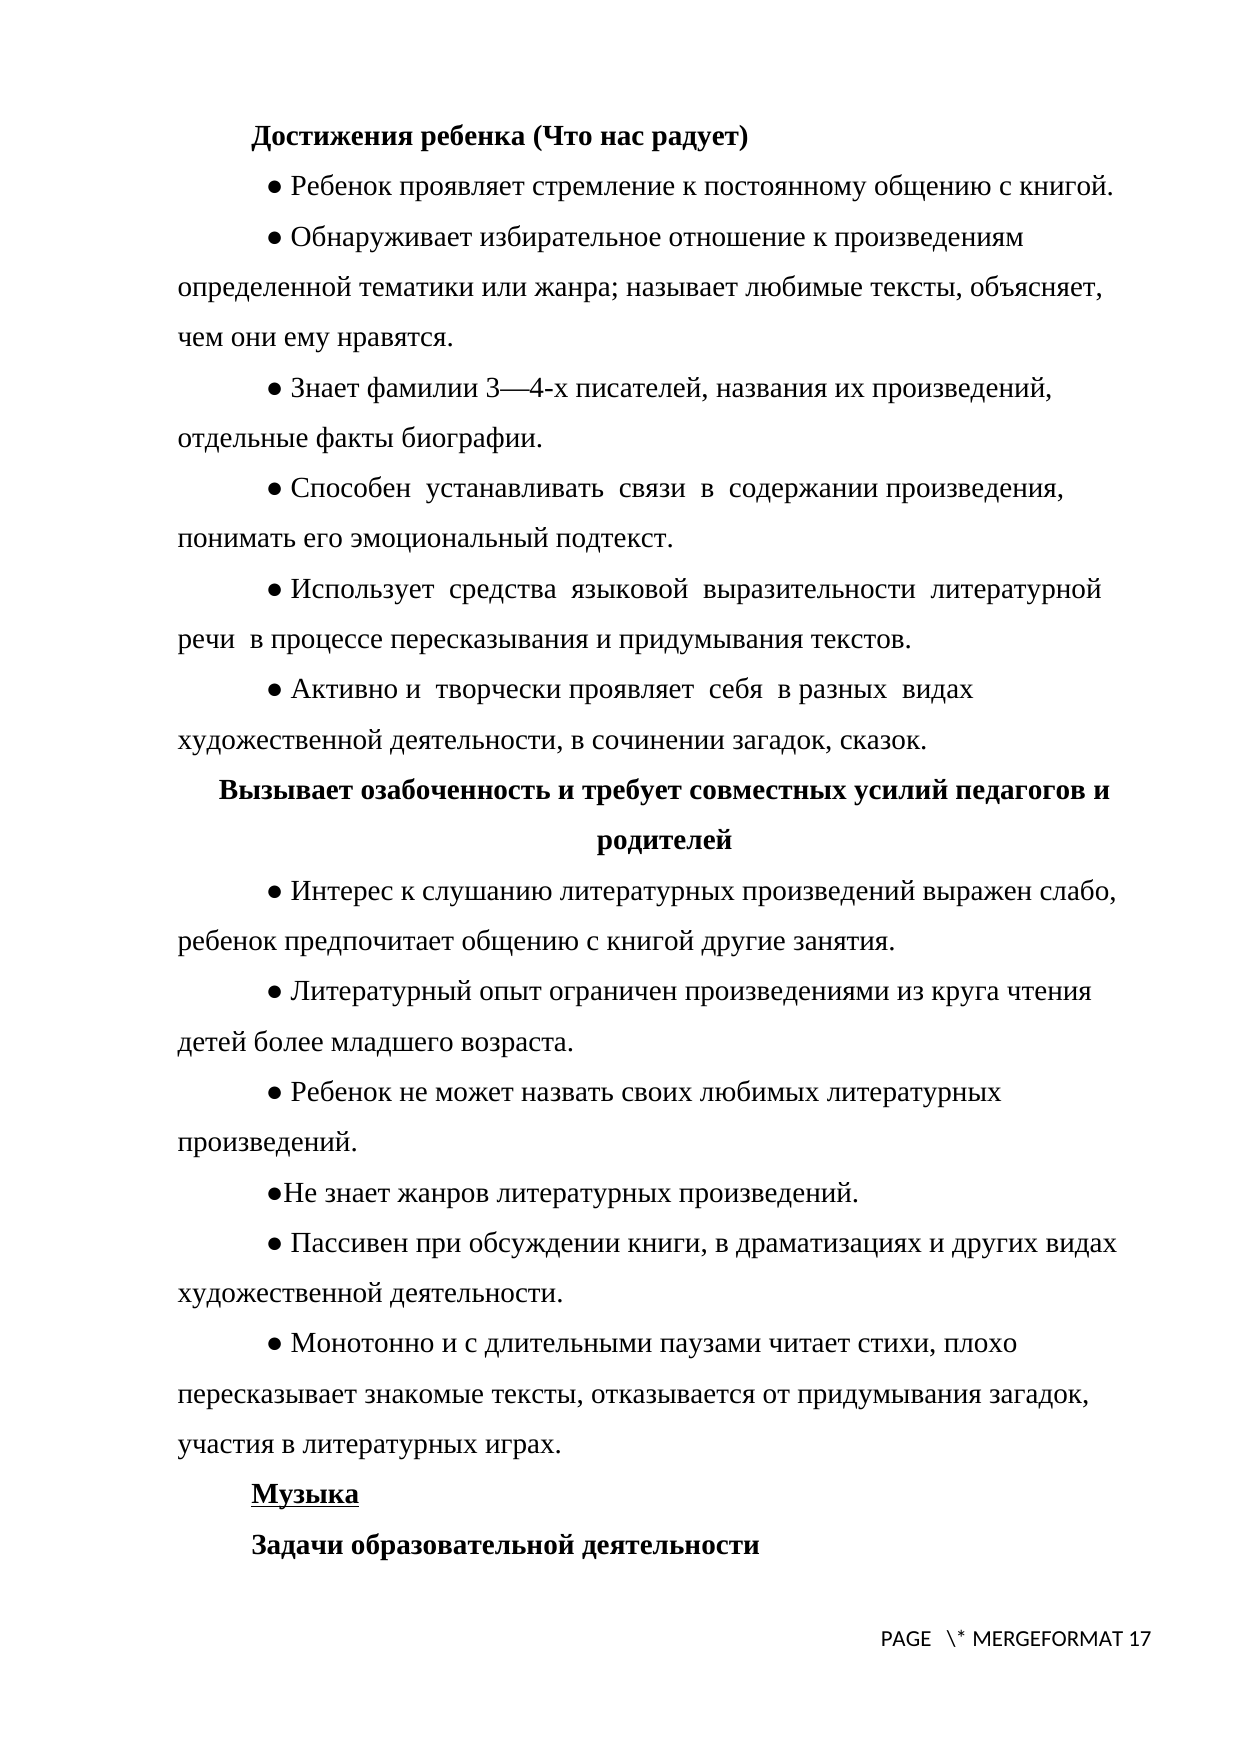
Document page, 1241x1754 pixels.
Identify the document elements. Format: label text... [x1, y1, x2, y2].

text Вызывает озабоченность и требует совместных усилий педагогов и родителей [177, 772, 1152, 856]
text ● Знает фамилии 3—4-х писателей, названия их произведений, отдельные факты биографии. [177, 370, 1152, 453]
text Музыка [177, 1477, 1152, 1510]
text Задачи образовательной деятельности [177, 1527, 1152, 1560]
text ● Пассивен при обсуждении книги, в драматизациях и других видах художественной деятельности. [177, 1225, 1152, 1309]
text ● Активно и творчески проявляет себя в разных видах художественной деятельности, в сочинении загадок, сказок. [177, 672, 1152, 755]
text ● Монотонно и с длительными паузами читает стихи, плохо пересказывает знакомые тексты, отказывается от придумывания загадок, участия в литературных играх. [177, 1326, 1152, 1460]
text ● Обнаруживает избирательное отношение к произведениям определенной тематики или жанра; называет любимые тексты, объясняет, чем они ему нравятся. [177, 219, 1152, 353]
text ● Использует средства языковой выразительности литературной речи в процессе пересказывания и придумывания текстов. [177, 571, 1152, 655]
text ● Литературный опыт ограничен произведениями из круга чтения детей более младшего возраста. [177, 973, 1152, 1057]
text ● Способен устанавливать связи в содержании произведения, понимать его эмоциональный подтекст. [177, 470, 1152, 554]
text ● Ребенок не может назвать своих любимых литературных произведений. [177, 1074, 1152, 1158]
text ●Не знает жанров литературных произведений. [177, 1175, 1152, 1208]
text ● Интерес к слушанию литературных произведений выражен слабо, ребенок предпочитает общению с книгой другие занятия. [177, 873, 1152, 957]
text ● Ребенок проявляет стремление к постоянному общению с книгой. [177, 168, 1152, 202]
text Достижения ребенка (Что нас радует) [177, 118, 1152, 152]
